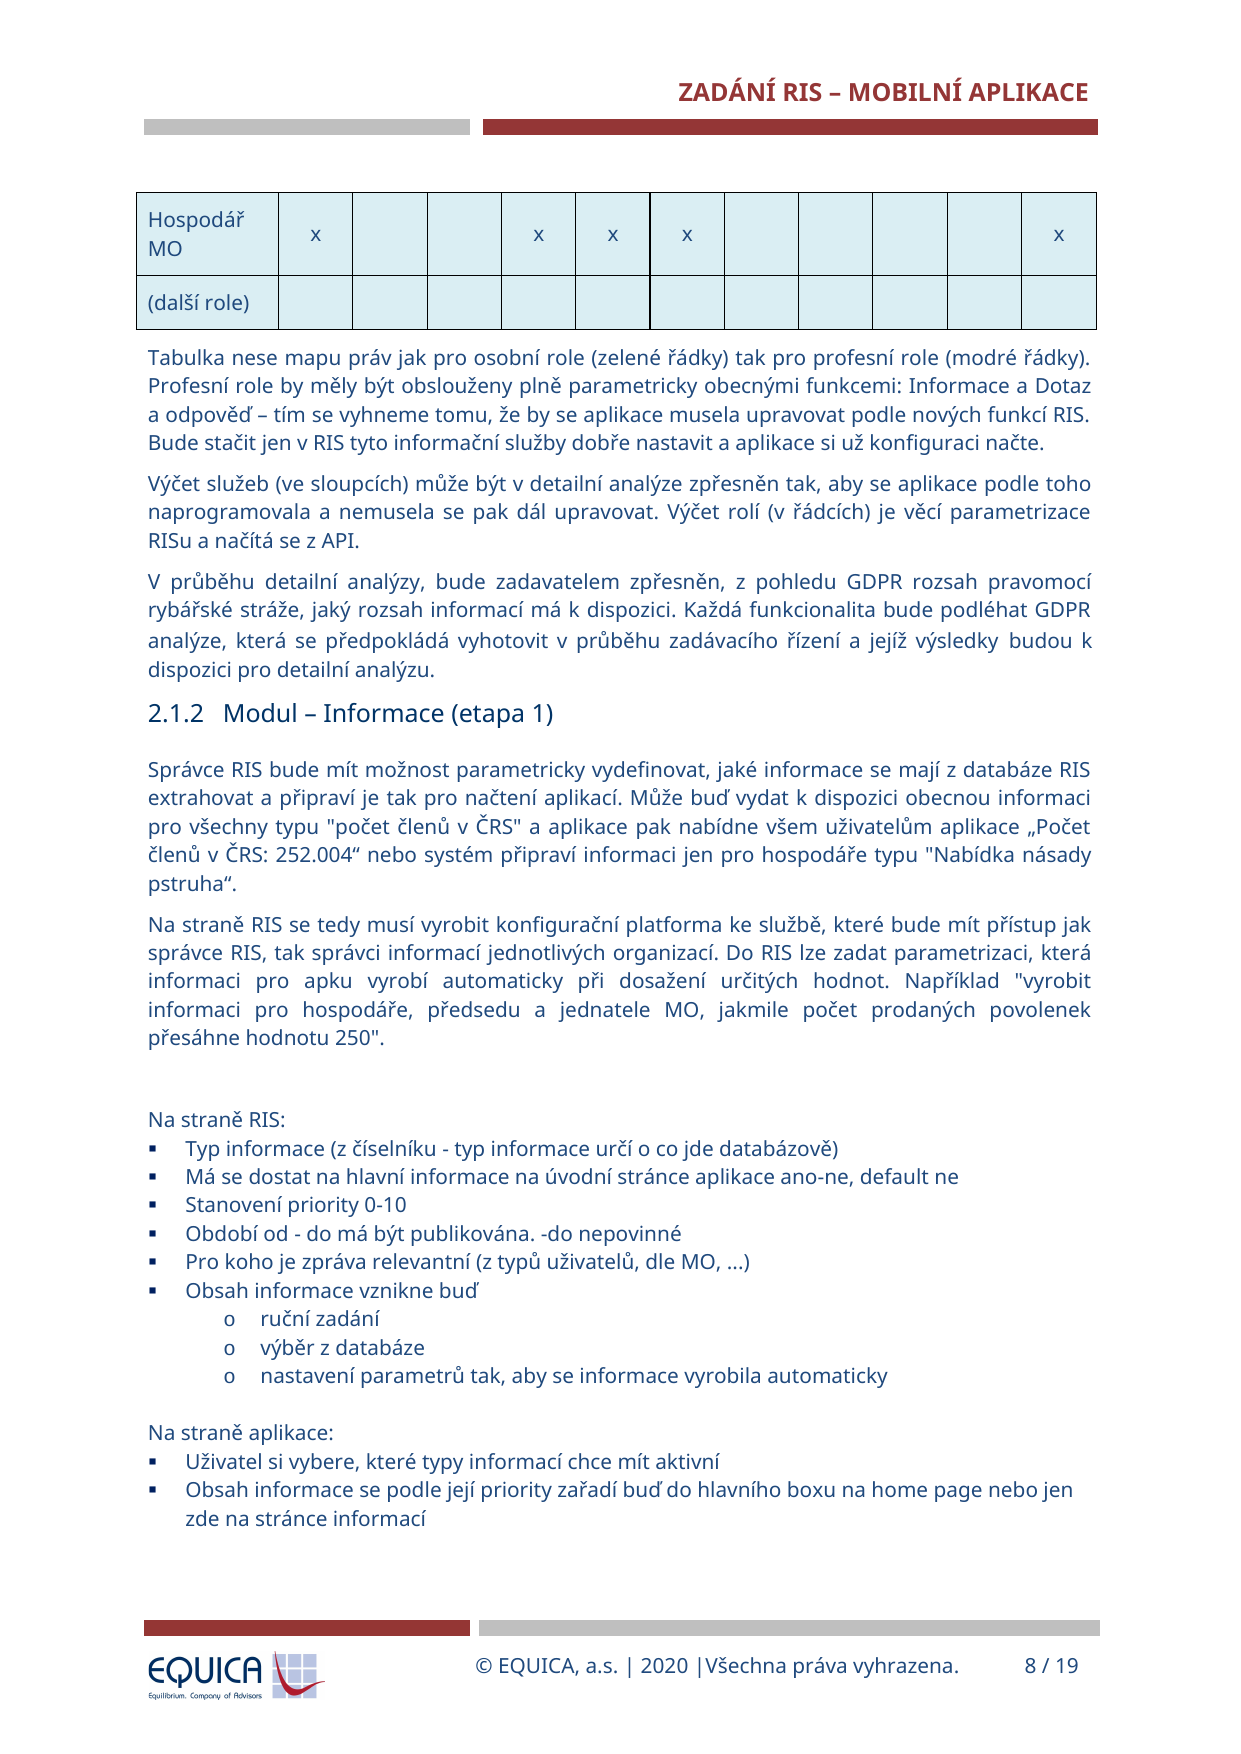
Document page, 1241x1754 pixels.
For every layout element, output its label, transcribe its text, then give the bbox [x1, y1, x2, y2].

subtitle Modul – Informace (etapa 1) [148, 696, 1092, 730]
table_cell [799, 276, 872, 329]
table_cell [279, 276, 352, 329]
table_cell [799, 193, 872, 275]
list Pro koho je zpráva relevantní (z typů uživatelů, dle MO, ...) [148, 1247, 1092, 1276]
list Typ informace (z číselníku - typ informace určí o co jde databázově) [148, 1134, 1092, 1162]
table_cell x [576, 193, 649, 275]
list Má se dostat na hlavní informace na úvodní stránce aplikace ano-ne, default ne [148, 1162, 1092, 1191]
text Na straně aplikace: [148, 1418, 1092, 1447]
text Na straně RIS se tedy musí vyrobit konfigurační platforma ke službě, které bude mít přístup jak správce RIS, tak správci informací jednotlivých organizací. Do RIS lze zadat parametrizaci, která informaci pro apku vyrobí automaticky při dosažení určitých hodnot. Například "vyrobit informaci pro hospodáře, předsedu a jednatele MO, jakmile počet prodaných povolenek přesáhne hodnotu 250". [148, 910, 1092, 1052]
list Obsah informace se podle její priority zařadí buď do hlavního boxu na home page nebo jen zde na stránce informací [148, 1475, 1092, 1532]
table_cell [948, 276, 1021, 329]
list nastavení parametrů tak, aby se informace vyrobila automaticky [223, 1361, 1092, 1390]
table_cell [873, 276, 947, 329]
table_cell (další role) [137, 276, 278, 329]
table_cell x [1022, 193, 1096, 275]
text Tabulka nese mapu práv jak pro osobní role (zelené řádky) tak pro profesní role (modré řádky). Profesní role by měly být obslouženy plně parametricky obecnými funkcemi: Informace a Dotaz a odpověď – tím se vyhneme tomu, že by se aplikace musela upravovat podle nových funkcí RIS. Bude stačit jen v RIS tyto informační služby dobře nastavit a aplikace si už konfiguraci načte. [148, 343, 1092, 457]
list Období od - do má být publikována. -do nepovinné [148, 1219, 1092, 1247]
table_cell x [502, 193, 575, 275]
table_cell [725, 193, 798, 275]
table_cell x [651, 193, 724, 275]
table_cell [576, 276, 649, 329]
list Uživatel si vybere, které typy informací chce mít aktivní [148, 1447, 1092, 1475]
list Stanovení priority 0-10 [148, 1191, 1092, 1219]
table_cell [725, 276, 798, 329]
table_cell [651, 276, 724, 329]
text Výčet služeb (ve sloupcích) může být v detailní analýze zpřesněn tak, aby se aplikace podle toho naprogramovala a nemusela se pak dál upravovat. Výčet rolí (v řádcích) je věcí parametrizace RISu a načítá se z API. [148, 469, 1092, 554]
table_cell [948, 193, 1021, 275]
list Obsah informace vznikne buď [148, 1276, 1092, 1304]
text Na straně RIS: [148, 1105, 1092, 1134]
table_cell x [279, 193, 352, 275]
list výběr z databáze [223, 1333, 1092, 1361]
table_cell [873, 193, 947, 275]
text Správce RIS bude mít možnost parametricky vydefinovat, jaké informace se mají z databáze RIS extrahovat a připraví je tak pro načtení aplikací. Může buď vydat k dispozici obecnou informaci pro všechny typu "počet členů v ČRS" a aplikace pak nabídne všem uživatelům aplikace „Počet členů v ČRS: 252.004“ nebo systém připraví informaci jen pro hospodáře typu "Nabídka násady pstruha“. [148, 755, 1092, 897]
table_cell [502, 276, 575, 329]
list ruční zadání [223, 1304, 1092, 1333]
table_cell [428, 276, 501, 329]
text V průběhu detailní analýzy, bude zadavatelem zpřesněn, z pohledu GDPR rozsah pravomocí rybářské stráže, jaký rozsah informací má k dispozici. Každá funkcionalita bude podléhat GDPR analýze, která se předpokládá vyhotovit v průběhu zadávacího řízení a jejíž výsledky budou k dispozici pro detailní analýzu. [148, 567, 1092, 683]
table_cell [428, 193, 501, 275]
table_cell [1022, 276, 1096, 329]
picture [148, 1651, 325, 1700]
table_cell Hospodář MO [137, 193, 278, 275]
table_cell [353, 193, 427, 275]
table_cell [353, 276, 427, 329]
